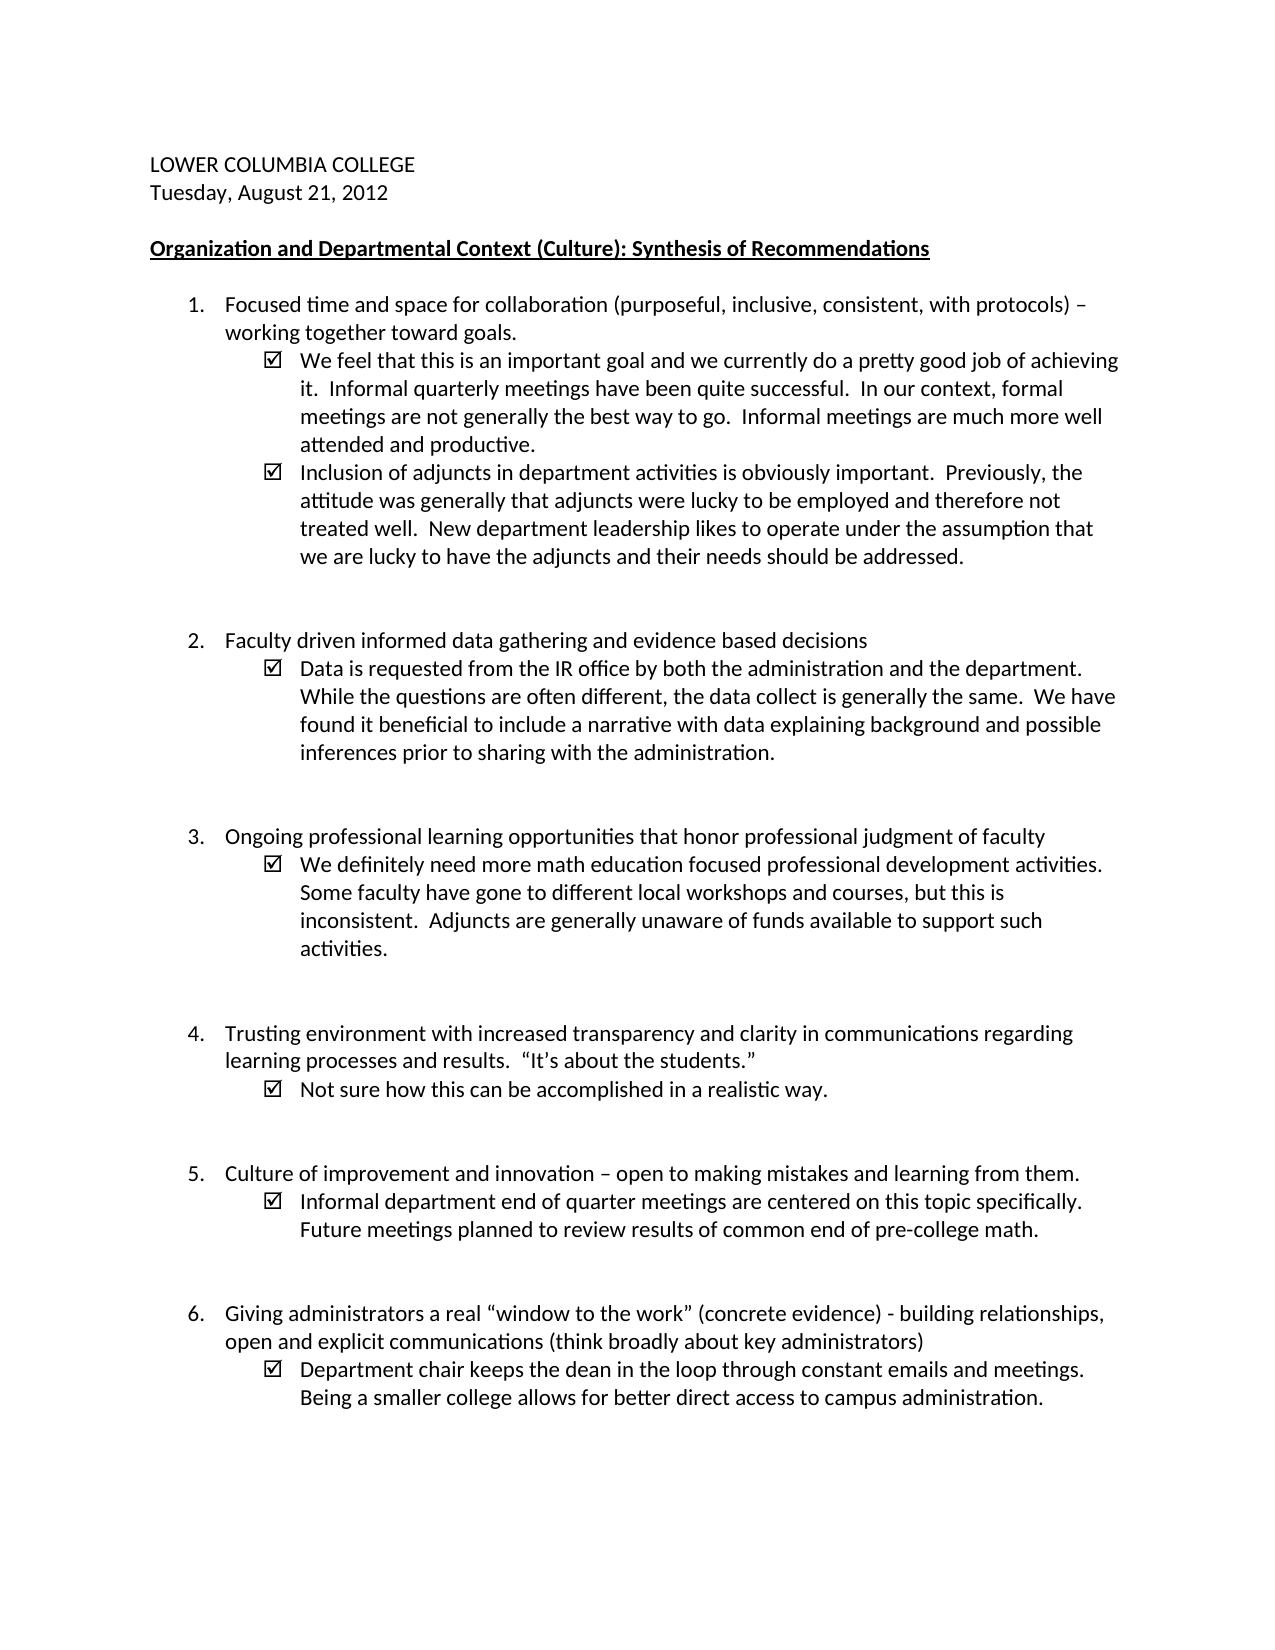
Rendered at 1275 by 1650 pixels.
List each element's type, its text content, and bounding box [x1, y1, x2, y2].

list Trusting environment with increased transparency and clarity in communications regarding learning processes and results. “It’s about the students.” [187, 1019, 1125, 1075]
list Data is requested from the IR office by both the administration and the department. While the questions are often different, the data collect is generally the same. We have found it beneficial to include a narrative with data explaining background and possible inferences prior to sharing with the administration. [262, 654, 1125, 822]
list Inclusion of adjuncts in department activities is obviously important. Previously, the attitude was generally that adjuncts were lucky to be employed and therefore not treated well. New department leadership likes to operate under the assumption that we are lucky to have the adjuncts and their needs should be addressed. [262, 458, 1125, 626]
text Tuesday, August 21, 2012 [150, 178, 1125, 206]
list Faculty driven informed data gathering and evidence based decisions [187, 626, 1125, 654]
list We feel that this is an important goal and we currently do a pretty good job of achieving it. Informal quarterly meetings have been quite successful. In our context, formal meetings are not generally the best way to go. Informal meetings are much more well attended and productive. [262, 346, 1125, 458]
text LOWER COLUMBIA COLLEGE [150, 150, 1125, 178]
list Ongoing professional learning opportunities that honor professional judgment of faculty [187, 822, 1125, 851]
list Culture of improvement and innovation – open to making mistakes and learning from them. [187, 1159, 1125, 1187]
list Giving administrators a real “window to the work” (concrete evidence) - building relationships, open and explicit communications (think broadly about key administrators) [187, 1299, 1125, 1355]
list Focused time and space for collaboration (purposeful, inclusive, consistent, with protocols) – working together toward goals. [187, 290, 1125, 346]
list We definitely need more math education focused professional development activities. Some faculty have gone to different local workshops and courses, but this is inconsistent. Adjuncts are generally unaware of funds available to support such activities. [262, 851, 1125, 1019]
list Not sure how this can be accomplished in a realistic way. [262, 1075, 1125, 1159]
text Organization and Departmental Context (Culture): Synthesis of Recommendations [150, 234, 1125, 262]
list Informal department end of quarter meetings are centered on this topic specifically. Future meetings planned to review results of common end of pre-college math. [262, 1187, 1125, 1299]
list Department chair keeps the dean in the loop through constant emails and meetings. Being a smaller college allows for better direct access to campus administration. [262, 1355, 1125, 1411]
